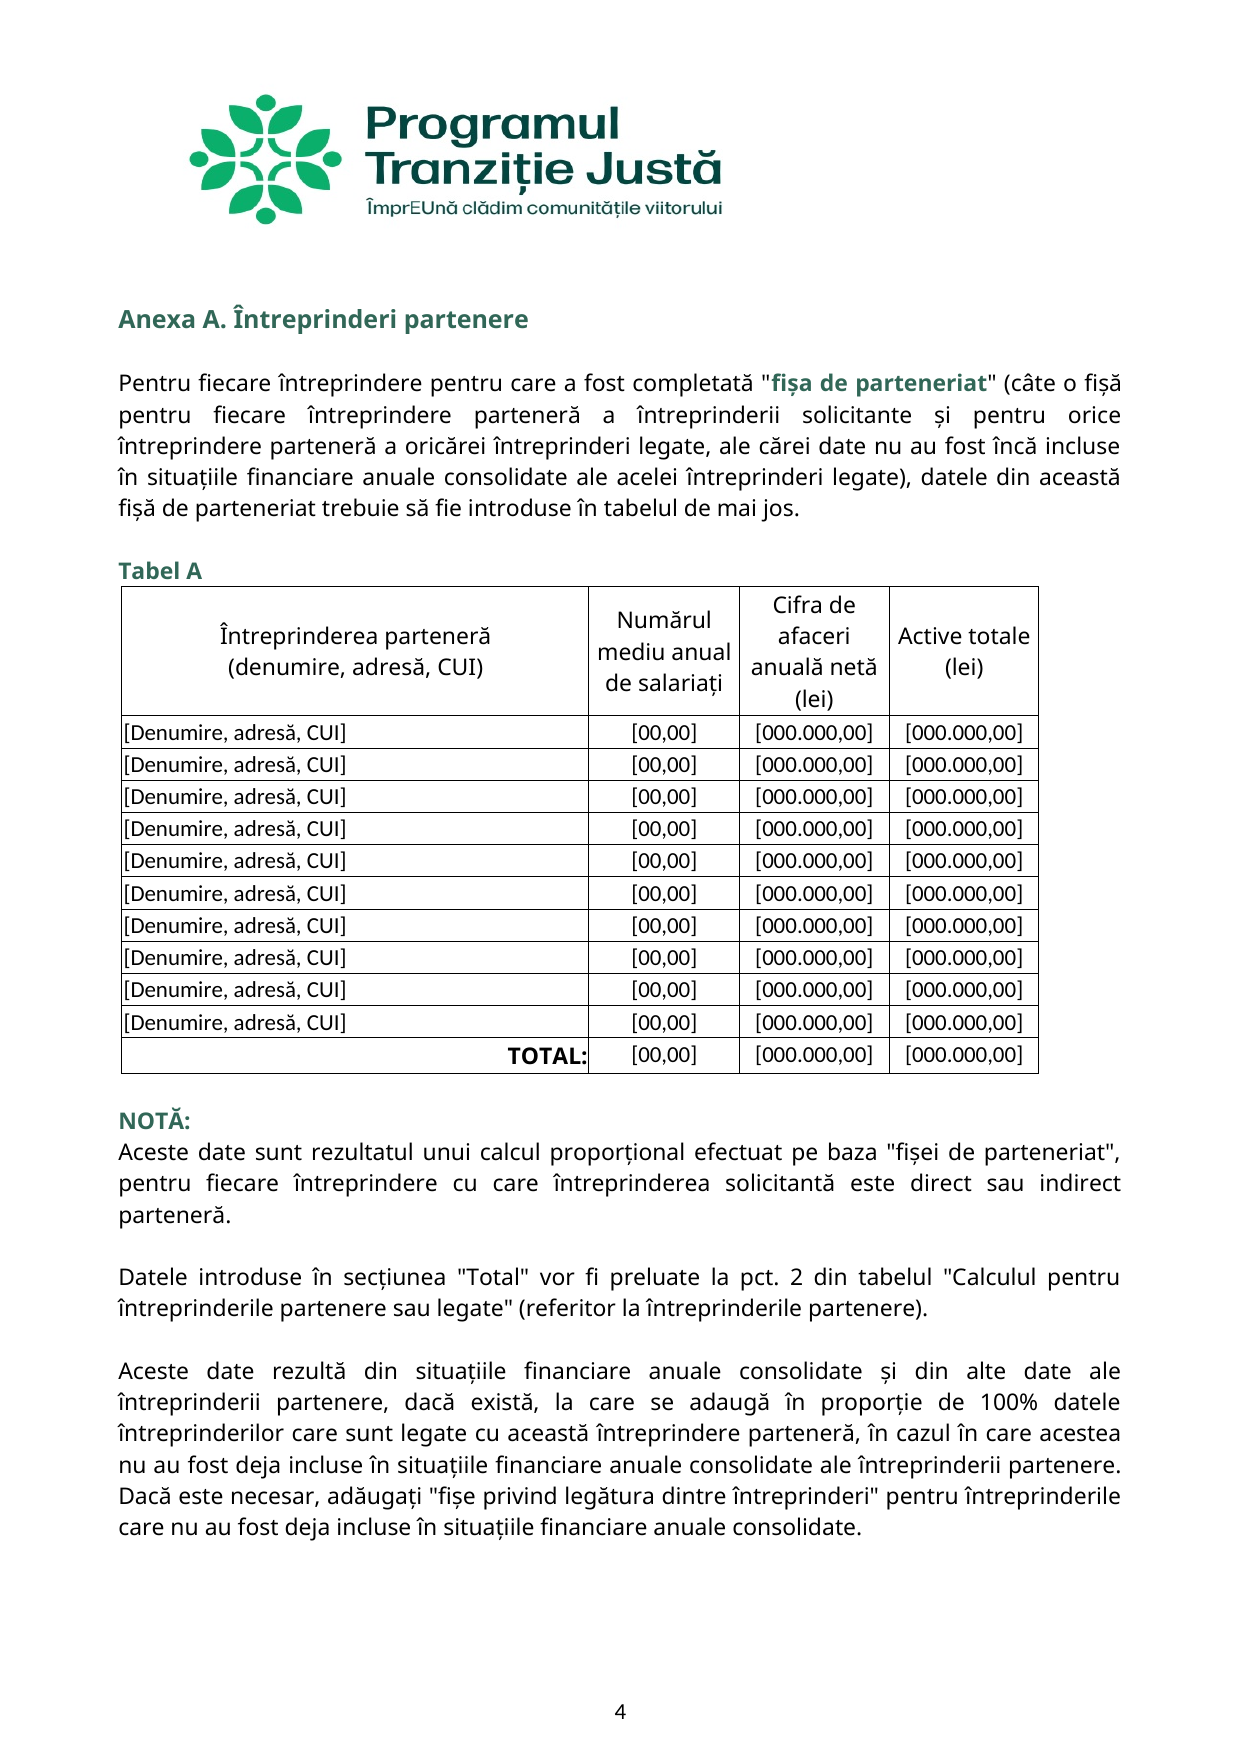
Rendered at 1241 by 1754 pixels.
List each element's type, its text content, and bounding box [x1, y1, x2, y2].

table_cell [890, 813, 1038, 844]
table_cell [740, 845, 889, 876]
subtitle Tabel A [118, 555, 1122, 586]
table_cell [890, 1038, 1038, 1073]
picture [121, 44, 861, 274]
table_cell [890, 716, 1038, 747]
table_cell [589, 813, 739, 844]
table_cell [122, 716, 588, 747]
table_cell [122, 942, 588, 973]
table_cell [589, 845, 739, 876]
table_cell [122, 749, 588, 780]
text Aceste date sunt rezultatul unui calcul proporţional efectuat pe baza "fişei de parteneriat", pentru fiecare întreprindere cu care întreprinderea solicitantă este direct sau indirect parteneră. [118, 1136, 1122, 1230]
table_cell [740, 877, 889, 908]
table_cell [890, 942, 1038, 973]
table_cell [740, 749, 889, 780]
table_cell [740, 813, 889, 844]
table_cell [122, 974, 588, 1005]
text Aceste date rezultă din situaţiile financiare anuale consolidate şi din alte date ale întreprinderii partenere, dacă există, la care se adaugă în proporţie de 100% datele întreprinderilor care sunt legate cu această întreprindere parteneră, în cazul în care acestea nu au fost deja incluse în situaţiile financiare anuale consolidate ale întreprinderii partenere. Dacă este necesar, adăugaţi "fişe privind legătura dintre întreprinderi" pentru întreprinderile care nu au fost deja incluse în situaţiile financiare anuale consolidate. [118, 1355, 1122, 1542]
table_header Întreprinderea parteneră (denumire, adresă, CUI) [122, 587, 588, 715]
table_header Numărul mediu anual de salariaţi [589, 587, 739, 715]
table_cell [589, 1038, 739, 1073]
text Datele introduse în secţiunea "Total" vor fi preluate la pct. 2 din tabelul "Calculul pentru întreprinderile partenere sau legate" (referitor la întreprinderile partenere). [118, 1261, 1122, 1324]
table_cell [589, 1006, 739, 1037]
table_cell [890, 974, 1038, 1005]
table_cell [890, 749, 1038, 780]
table_header Active totale (lei) [890, 587, 1038, 715]
table_cell [740, 974, 889, 1005]
table_cell [589, 781, 739, 812]
table_cell [122, 845, 588, 876]
table_cell [740, 910, 889, 941]
text Pentru fiecare întreprindere pentru care a fost completată "fişa de parteneriat" (câte o fişă pentru fiecare întreprindere parteneră a întreprinderii solicitante şi pentru orice întreprindere parteneră a oricărei întreprinderi legate, ale cărei date nu au fost încă incluse în situaţiile financiare anuale consolidate ale acelei întreprinderi legate), datele din această fişă de parteneriat trebuie să fie introduse în tabelul de mai jos. [118, 367, 1122, 524]
table_cell [589, 910, 739, 941]
subtitle Anexa A. Întreprinderi partenere [118, 302, 1122, 336]
table_cell [589, 974, 739, 1005]
table_cell [740, 1006, 889, 1037]
table_cell TOTAL: [122, 1038, 588, 1073]
table_cell [740, 1038, 889, 1073]
table_cell [890, 1006, 1038, 1037]
text NOTĂ: [118, 1105, 1122, 1136]
table_cell [589, 716, 739, 747]
table_cell [589, 877, 739, 908]
table_cell [740, 942, 889, 973]
table_cell [122, 813, 588, 844]
table_cell [890, 910, 1038, 941]
table_cell [890, 781, 1038, 812]
table_cell [890, 845, 1038, 876]
table_cell [122, 781, 588, 812]
table_cell [122, 1006, 588, 1037]
table_cell [122, 877, 588, 908]
table_header Cifra de afaceri anuală netă (lei) [740, 587, 889, 715]
table_cell [122, 910, 588, 941]
table_cell [589, 749, 739, 780]
table_cell [589, 942, 739, 973]
table_cell [740, 781, 889, 812]
table_cell [890, 877, 1038, 908]
table_cell [740, 716, 889, 747]
